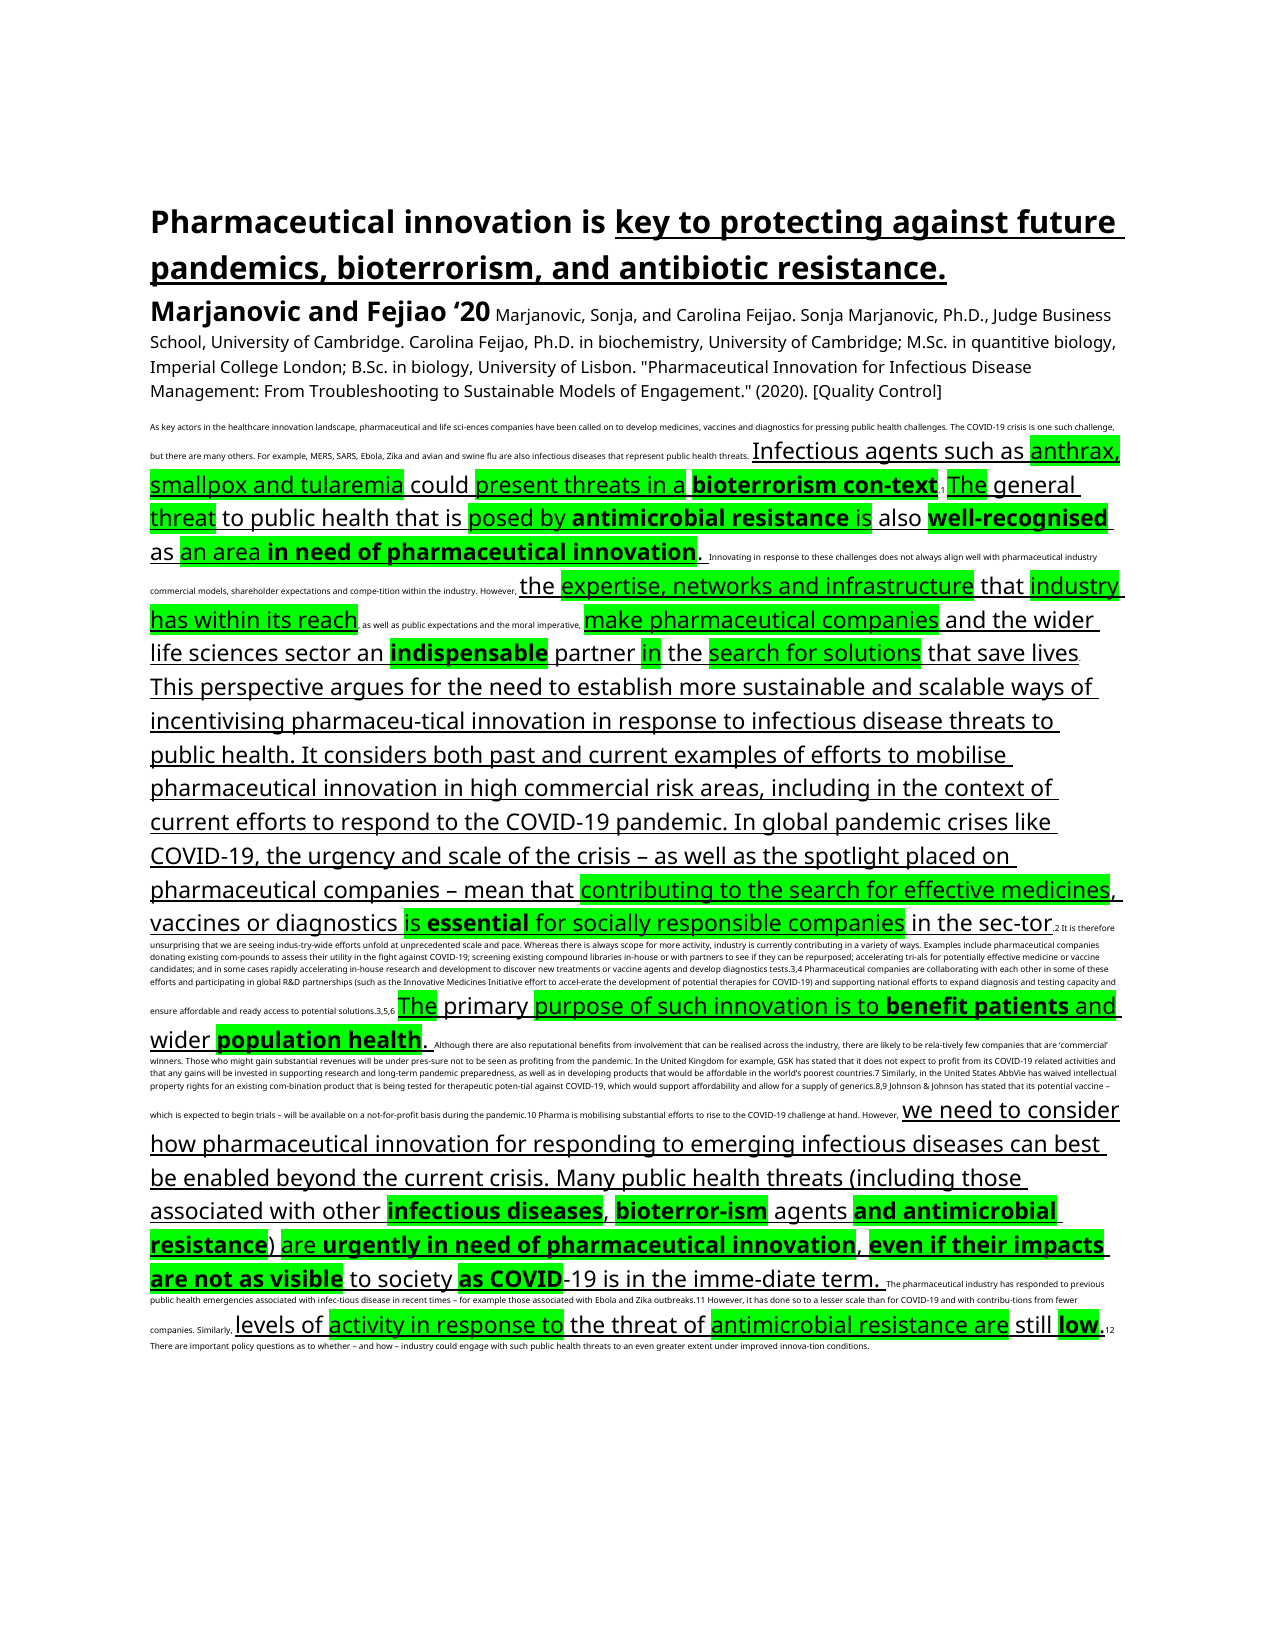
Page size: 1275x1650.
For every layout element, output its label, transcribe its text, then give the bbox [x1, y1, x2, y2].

text As key actors in the healthcare innovation landscape, pharmaceutical and life sci-ences companies have been called on to develop medicines, vaccines and diagnostics for pressing public health challenges. The COVID-19 crisis is one such challenge, but there are many others. For example, MERS, SARS, Ebola, Zika and avian and swine flu are also infectious diseases that represent public health threats. Infectious agents such as anthrax, smallpox and tularemia could present threats in a bioterrorism con-text.1 The general threat to public health that is posed by antimicrobial resistance is also well-recognised as an area in need of pharmaceutical innovation. Innovating in response to these challenges does not always align well with pharmaceutical industry commercial models, shareholder expectations and compe-tition within the industry. However, the expertise, networks and infrastructure that industry has within its reach, as well as public expectations and the moral imperative, make pharmaceutical companies and the wider life sciences sector an indispensable partner in the search for solutions that save lives. This perspective argues for the need to establish more sustainable and scalable ways of incentivising pharmaceu-tical innovation in response to infectious disease threats to public health. It considers both past and current examples of efforts to mobilise pharmaceutical innovation in high commercial risk areas, including in the context of current efforts to respond to the COVID-19 pandemic. In global pandemic crises like COVID-19, the urgency and scale of the crisis – as well as the spotlight placed on pharmaceutical companies – mean that contributing to the search for effective medicines, vaccines or diagnostics is essential for socially responsible companies in the sec-tor.2 It is therefore unsurprising that we are seeing indus-try-wide efforts unfold at unprecedented scale and pace. Whereas there is always scope for more activity, industry is currently contributing in a variety of ways. Examples include pharmaceutical companies donating existing com-pounds to assess their utility in the fight against COVID-19; screening existing compound libraries in-house or with partners to see if they can be repurposed; accelerating tri-als for potentially effective medicine or vaccine candidates; and in some cases rapidly accelerating in-house research and development to discover new treatments or vaccine agents and develop diagnostics tests.3,4 Pharmaceutical companies are collaborating with each other in some of these efforts and participating in global R&D partnerships (such as the Innovative Medicines Initiative effort to accel-erate the development of potential therapies for COVID-19) and supporting national efforts to expand diagnosis and testing capacity and ensure affordable and ready access to potential solutions.3,5,6 The primary purpose of such innovation is to benefit patients and wider population health. Although there are also reputational benefits from involvement that can be realised across the industry, there are likely to be rela-tively few companies that are ‘commercial’ winners. Those who might gain substantial revenues will be under pres-sure not to be seen as profiting from the pandemic. In the United Kingdom for example, GSK has stated that it does not expect to profit from its COVID-19 related activities and that any gains will be invested in supporting research and long-term pandemic preparedness, as well as in developing products that would be affordable in the world’s poorest countries.7 Similarly, in the United States AbbVie has waived intellectual property rights for an existing com-bination product that is being tested for therapeutic poten-tial against COVID-19, which would support affordability and allow for a supply of generics.8,9 Johnson & Johnson has stated that its potential vaccine – which is expected to begin trials – will be available on a not-for-profit basis during the pandemic.10 Pharma is mobilising substantial efforts to rise to the COVID-19 challenge at hand. However, we need to consider how pharmaceutical innovation for responding to emerging infectious diseases can best be enabled beyond the current crisis. Many public health threats (including those associated with other infectious diseases, bioterror-ism agents and antimicrobial resistance) are urgently in need of pharmaceutical innovation, even if their impacts are not as visible to society as COVID-19 is in the imme-diate term. The pharmaceutical industry has responded to previous public health emergencies associated with infec-tious disease in recent times – for example those associated with Ebola and Zika outbreaks.11 However, it has done so to a lesser scale than for COVID-19 and with contribu-tions from fewer companies. Similarly, levels of activity in response to the threat of antimicrobial resistance are still low.12 There are important policy questions as to whether – and how – industry could engage with such public health threats to an even greater extent under improved innova-tion conditions. [150, 421, 1125, 1352]
subtitle Pharmaceutical innovation is key to protecting against future pandemics, bioterrorism, and antibiotic resistance. [150, 200, 1125, 289]
text Marjanovic and Fejiao ‘20 Marjanovic, Sonja, and Carolina Feijao. Sonja Marjanovic, Ph.D., Judge Business School, University of Cambridge. Carolina Feijao, Ph.D. in biochemistry, University of Cambridge; M.Sc. in quantitive biology, Imperial College London; B.Sc. in biology, University of Lisbon. "Pharmaceutical Innovation for Infectious Disease Management: From Troubleshooting to Sustainable Models of Engagement." (2020). [Quality Control] [150, 292, 1125, 403]
